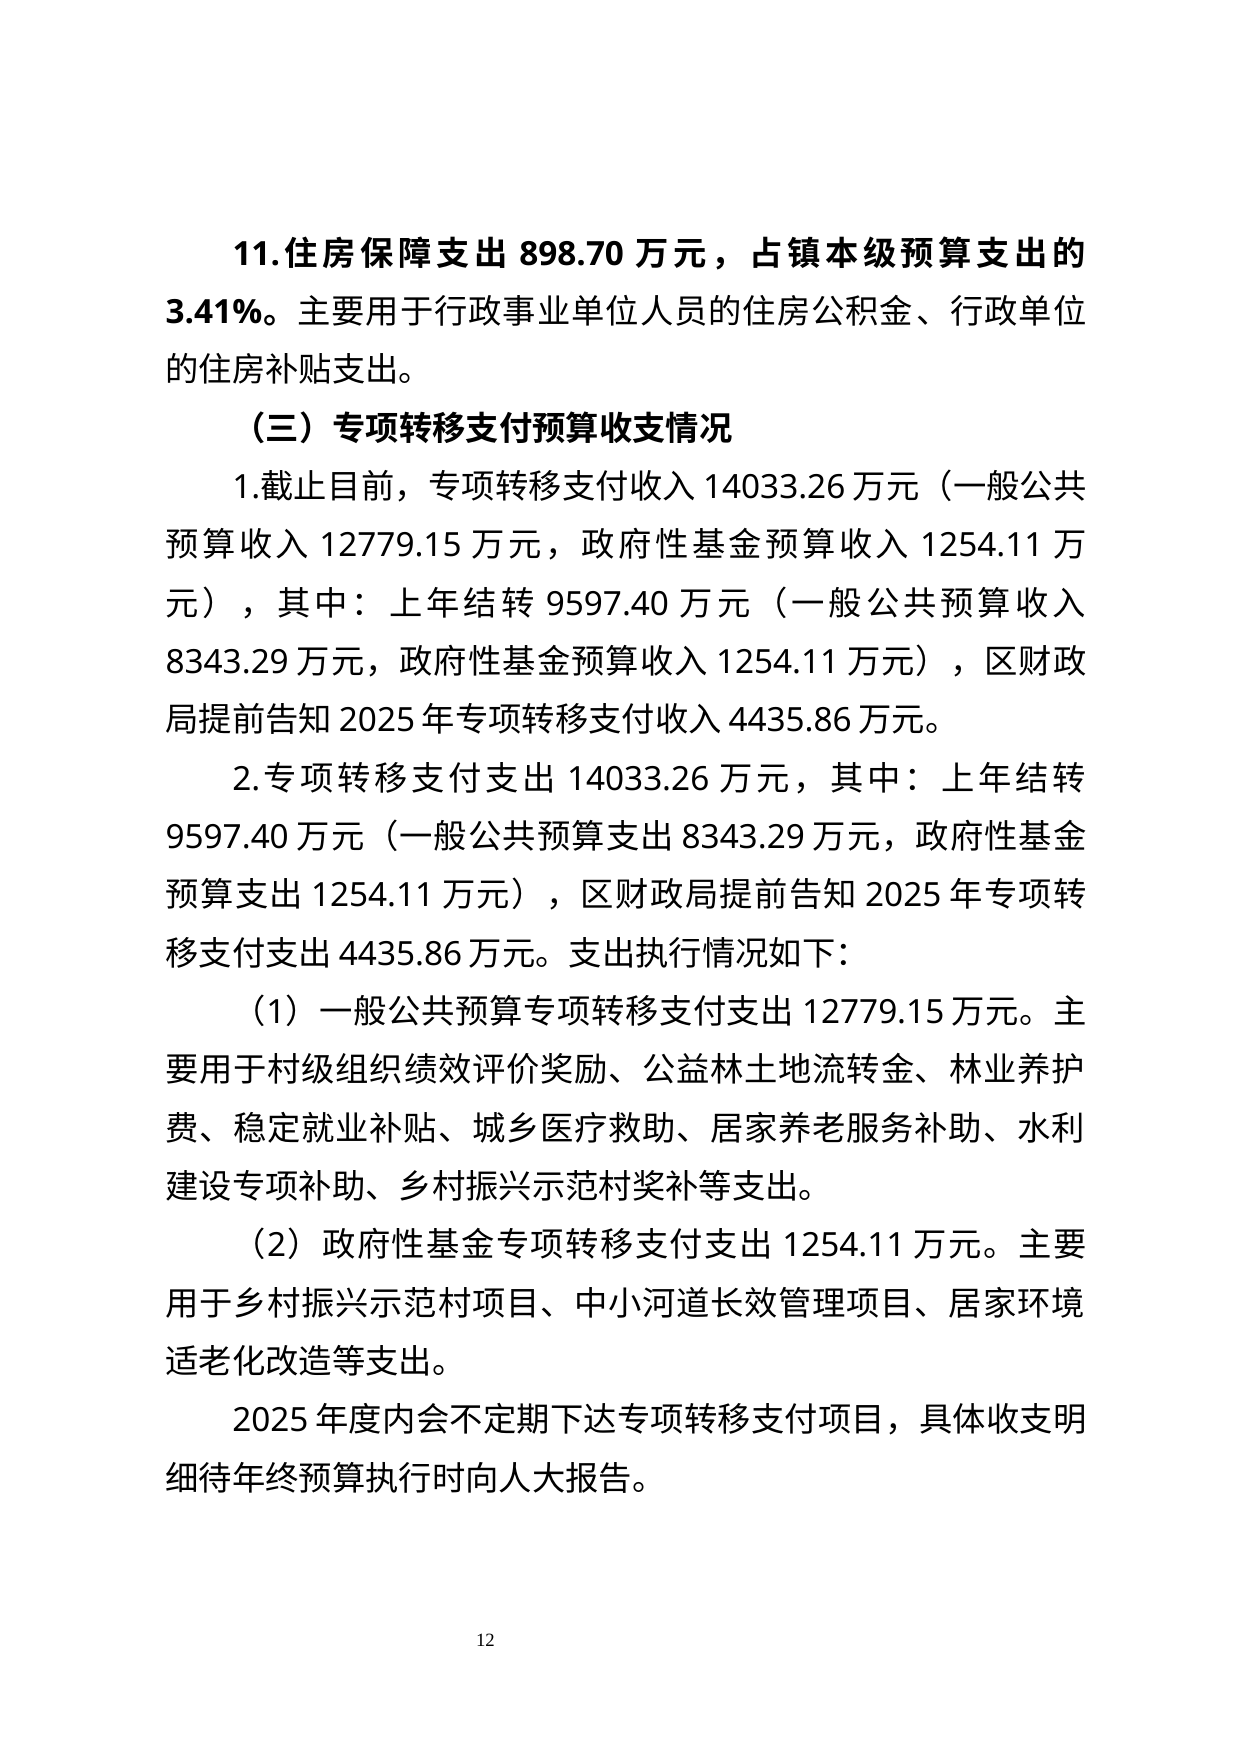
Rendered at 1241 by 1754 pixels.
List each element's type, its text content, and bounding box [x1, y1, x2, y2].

text 2025年度内会不定期下达专项转移支付项目，具体收支明细待年终预算执行时向人大报告。 [165, 1385, 1087, 1502]
list （2）政府性基金专项转移支付支出1254.11万元。主要用于乡村振兴示范村项目、中小河道长效管理项目、居家环境适老化改造等支出。 [165, 1210, 1087, 1385]
list （1）一般公共预算专项转移支付支出12779.15万元。主要用于村级组织绩效评价奖励、公益林土地流转金、林业养护费、稳定就业补贴、城乡医疗救助、居家养老服务补助、水利建设专项补助、乡村振兴示范村奖补等支出。 [165, 977, 1087, 1210]
text （三）专项转移支付预算收支情况 [165, 393, 1087, 452]
list 11.住房保障支出898.70万元，占镇本级预算支出的3.41%。主要用于行政事业单位人员的住房公积金、行政单位的住房补贴支出。 [165, 218, 1087, 393]
text 2.专项转移支付支出14033.26万元，其中：上年结转9597.40万元（一般公共预算支出8343.29万元，政府性基金预算支出1254.11万元），区财政局提前告知2025年专项转移支付支出4435.86万元。支出执行情况如下： [165, 743, 1087, 977]
text 1.截止目前，专项转移支付收入14033.26万元（一般公共预算收入12779.15万元，政府性基金预算收入1254.11万元），其中：上年结转9597.40万元（一般公共预算收入8343.29万元，政府性基金预算收入1254.11万元），区财政局提前告知2025年专项转移支付收入4435.86万元。 [165, 452, 1087, 743]
